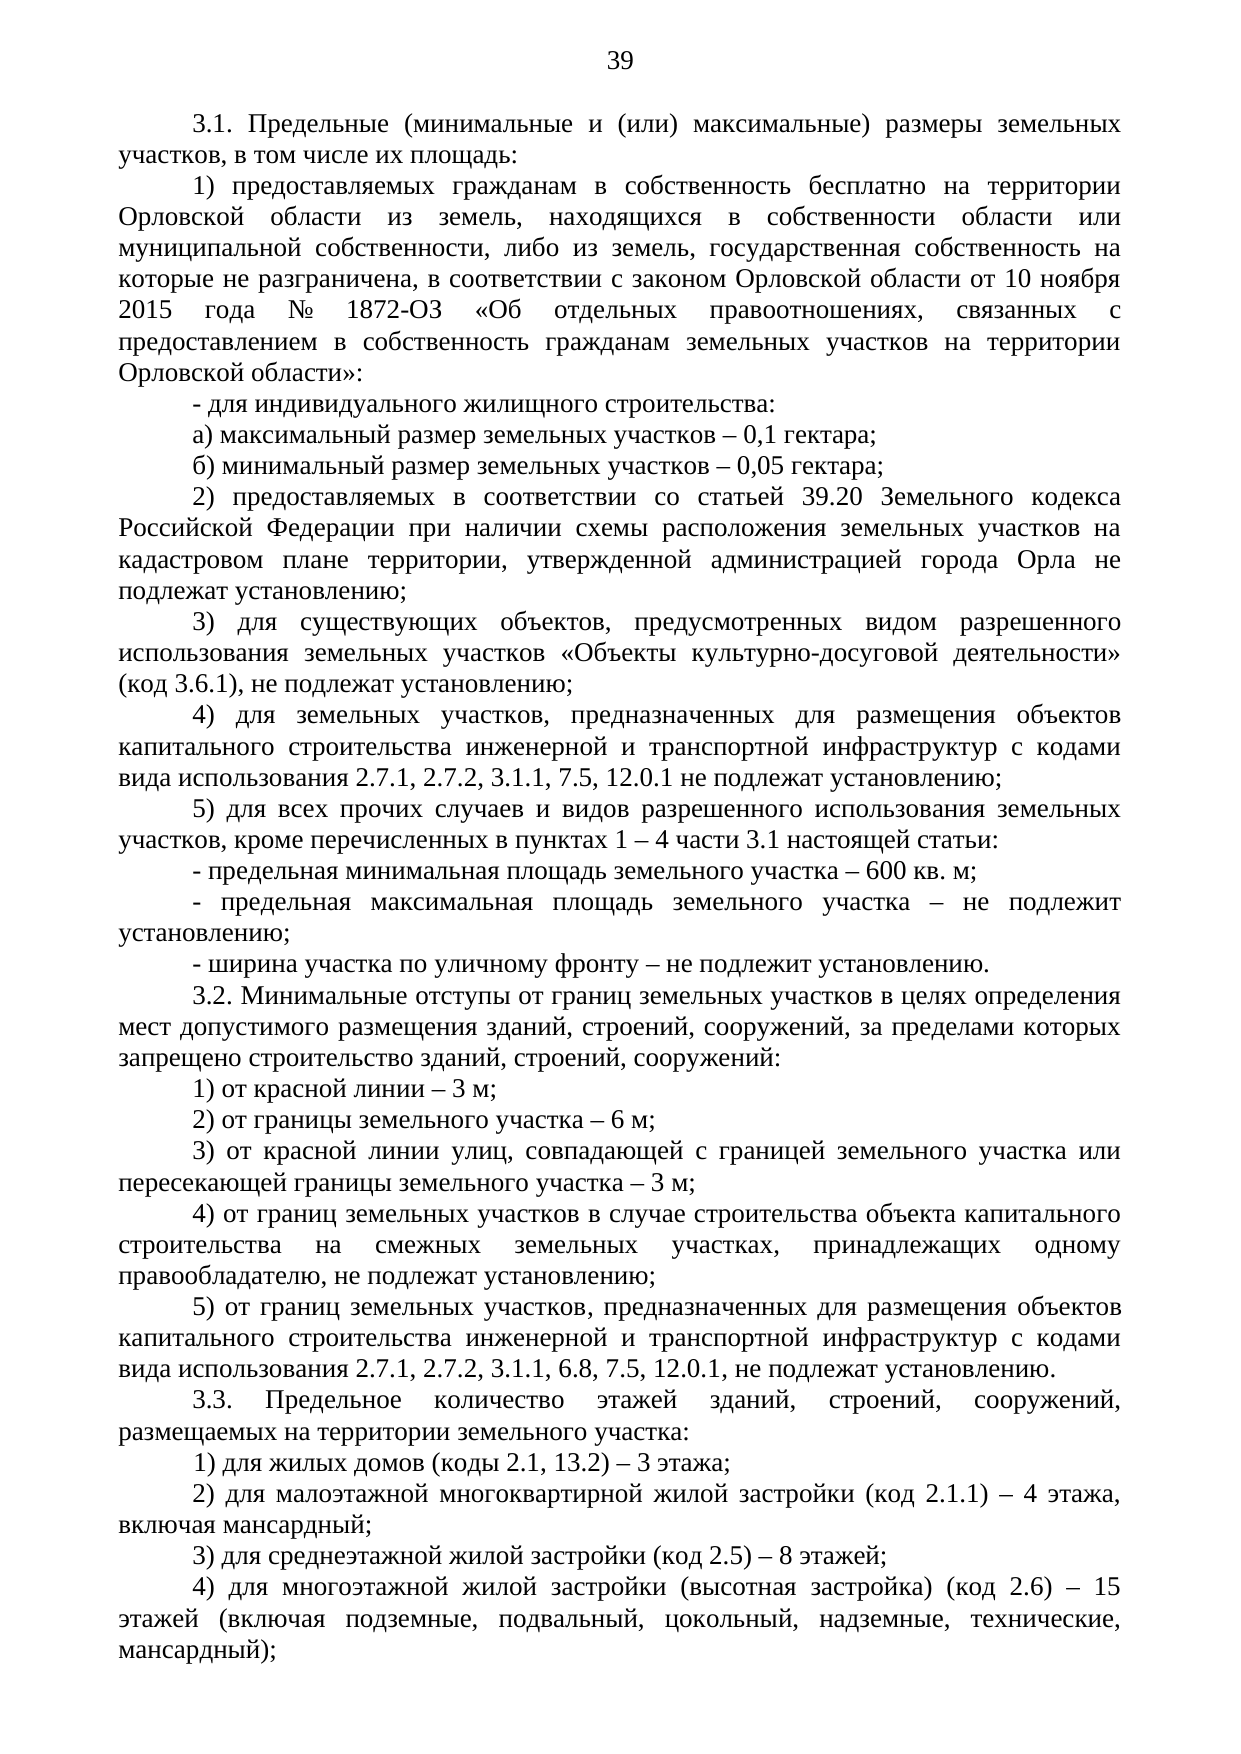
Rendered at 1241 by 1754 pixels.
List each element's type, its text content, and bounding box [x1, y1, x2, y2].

text 4) для многоэтажной жилой застройки (высотная застройка) (код 2.6) – 15 этажей (включая подземные, подвальный, цокольный, надземные, технические, мансардный); [118, 1571, 1122, 1664]
text - предельная минимальная площадь земельного участка – 600 кв. м; [118, 854, 1122, 885]
text 3.3. Предельное количество этажей зданий, строений, сооружений, размещаемых на территории земельного участка: [118, 1384, 1122, 1446]
text 2) от границы земельного участка – 6 м; [118, 1103, 1122, 1134]
text 2) для малоэтажной многоквартирной жилой застройки (код 2.1.1) – 4 этажа, включая мансардный; [118, 1477, 1122, 1539]
text 1) предоставляемых гражданам в собственность бесплатно на территории Орловской области из земель, находящихся в собственности области или муниципальной собственности, либо из земель, государственная собственность на которые не разграничена, в соответствии с законом Орловской области от 10 ноября 2015 года № 1872-ОЗ «Об отдельных правоотношениях, связанных с предоставлением в собственность гражданам земельных участков на территории Орловской области»: [118, 169, 1122, 387]
text 3) от красной линии улиц, совпадающей с границей земельного участка или пересекающей границы земельного участка – 3 м; [118, 1134, 1122, 1197]
text 3) для существующих объектов, предусмотренных видом разрешенного использования земельных участков «Объекты культурно-досуговой деятельности» (код 3.6.1), не подлежат установлению; [118, 605, 1122, 698]
text 5) от границ земельных участков, предназначенных для размещения объектов капитального строительства инженерной и транспортной инфраструктур с кодами вида использования 2.7.1, 2.7.2, 3.1.1, 6.8, 7.5, 12.0.1, не подлежат установлению. [118, 1290, 1122, 1384]
text 1) для жилых домов (коды 2.1, 13.2) – 3 этажа; [118, 1446, 1122, 1477]
text - ширина участка по уличному фронту – не подлежит установлению. [118, 948, 1122, 979]
text 3.1. Предельные (минимальные и (или) максимальные) размеры земельных участков, в том числе их площадь: [118, 107, 1122, 169]
text а) максимальный размер земельных участков – 0,1 гектара; [118, 418, 1122, 449]
text 4) от границ земельных участков в случае строительства объекта капитального строительства на смежных земельных участках, принадлежащих одному правообладателю, не подлежат установлению; [118, 1197, 1122, 1290]
text 2) предоставляемых в соответствии со статьей 39.20 Земельного кодекса Российской Федерации при наличии схемы расположения земельных участков на кадастровом плане территории, утвержденной администрацией города Орла не подлежат установлению; [118, 480, 1122, 605]
text 1) от красной линии – 3 м; [118, 1072, 1122, 1103]
text - предельная максимальная площадь земельного участка – не подлежит установлению; [118, 885, 1122, 948]
text 3) для среднеэтажной жилой застройки (код 2.5) – 8 этажей; [118, 1539, 1122, 1571]
text - для индивидуального жилищного строительства: [118, 387, 1122, 418]
text б) минимальный размер земельных участков – 0,05 гектара; [118, 449, 1122, 480]
text 3.2. Минимальные отступы от границ земельных участков в целях определения мест допустимого размещения зданий, строений, сооружений, за пределами которых запрещено строительство зданий, строений, сооружений: [118, 979, 1122, 1072]
text 5) для всех прочих случаев и видов разрешенного использования земельных участков, кроме перечисленных в пунктах 1 – 4 части 3.1 настоящей статьи: [118, 792, 1122, 854]
text 4) для земельных участков, предназначенных для размещения объектов капитального строительства инженерной и транспортной инфраструктур с кодами вида использования 2.7.1, 2.7.2, 3.1.1, 7.5, 12.0.1 не подлежат установлению; [118, 698, 1122, 792]
